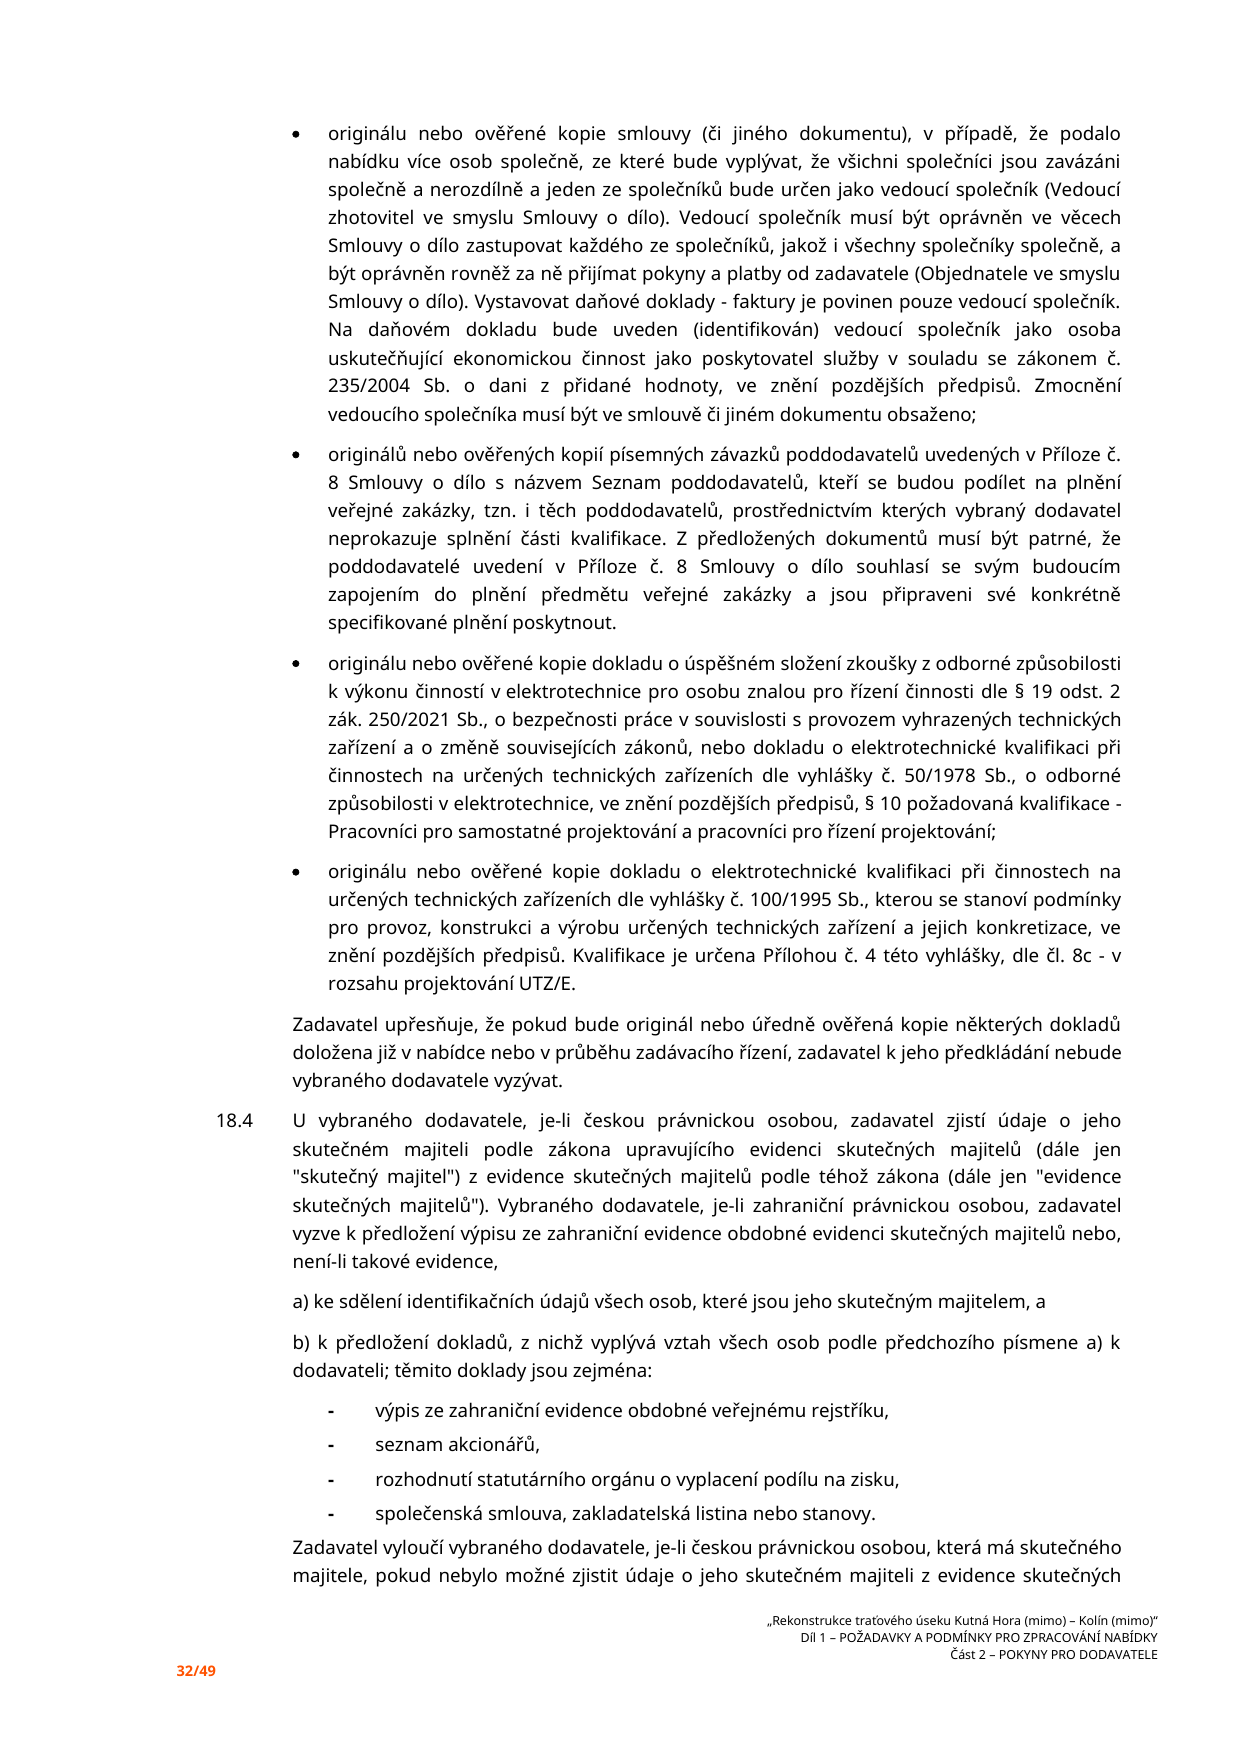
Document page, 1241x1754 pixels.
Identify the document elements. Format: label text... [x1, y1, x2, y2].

text originálu nebo ověřené kopie dokladu o úspěšném složení zkoušky z odborné způsobilosti k výkonu činností v elektrotechnice pro osobu znalou pro řízení činnosti dle § 19 odst. 2 zák. 250/2021 Sb., o bezpečnosti práce v souvislosti s provozem vyhrazených technických zařízení a o změně souvisejících zákonů, nebo dokladu o elektrotechnické kvalifikaci při činnostech na určených technických zařízeních dle vyhlášky č. 50/1978 Sb., o odborné způsobilosti v elektrotechnice, ve znění pozdějších předpisů, § 10 požadovaná kvalifikace - Pracovníci pro samostatné projektování a pracovníci pro řízení projektování; [292, 650, 1122, 844]
text seznam akcionářů, [328, 1432, 1122, 1457]
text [292, 1534, 1122, 1588]
text originálu nebo ověřené kopie smlouvy (či jiného dokumentu), v případě, že podalo nabídku více osob společně, ze které bude vyplývat, že všichni společníci jsou zavázáni společně a nerozdílně a jeden ze společníků bude určen jako vedoucí společník (Vedoucí zhotovitel ve smyslu Smlouvy o dílo). Vedoucí společník musí být oprávněn ve věcech Smlouvy o dílo zastupovat každého ze společníků, jakož i všechny společníky společně, a být oprávněn rovněž za ně přijímat pokyny a platby od zadavatele (Objednatele ve smyslu Smlouvy o dílo). Vystavovat daňové doklady - faktury je povinen pouze vedoucí společník. Na daňovém dokladu bude uveden (identifikován) vedoucí společník jako osoba uskutečňující ekonomickou činnost jako poskytovatel služby v souladu se zákonem č. 235/2004 Sb. o dani z přidané hodnoty, ve znění pozdějších předpisů. Zmocnění vedoucího společníka musí být ve smlouvě či jiném dokumentu obsaženo; [292, 121, 1122, 426]
text výpis ze zahraniční evidence obdobné veřejnému rejstříku, [328, 1397, 1122, 1423]
text b) k předložení dokladů, z nichž vyplývá vztah všech osob podle předchozího písmene a) k dodavateli; těmito doklady jsou zejména: [292, 1329, 1122, 1382]
text U vybraného dodavatele, je-li českou právnickou osobou, zadavatel zjistí údaje o jeho skutečném majiteli podle zákona upravujícího evidenci skutečných majitelů (dále jen "skutečný majitel") z evidence skutečných majitelů podle téhož zákona (dále jen "evidence skutečných majitelů"). Vybraného dodavatele, je-li zahraniční právnickou osobou, zadavatel vyzve k předložení výpisu ze zahraniční evidence obdobné evidenci skutečných majitelů nebo, není-li takové evidence, [216, 1108, 1122, 1273]
text originálů nebo ověřených kopií písemných závazků poddodavatelů uvedených v Příloze č. 8 Smlouvy o dílo s názvem Seznam poddodavatelů, kteří se budou podílet na plnění veřejné zakázky, tzn. i těch poddodavatelů, prostřednictvím kterých vybraný dodavatel neprokazuje splnění části kvalifikace. Z předložených dokumentů musí být patrné, že poddodavatelé uvedení v Příloze č. 8 Smlouvy o dílo souhlasí se svým budoucím zapojením do plnění předmětu veřejné zakázky a jsou připraveni své konkrétně specifikované plnění poskytnout. [292, 441, 1122, 635]
text Zadavatel upřesňuje, že pokud bude originál nebo úředně ověřená kopie některých dokladů doložena již v nabídce nebo v průběhu zadávacího řízení, zadavatel k jeho předkládání nebude vybraného dodavatele vyzývat. [292, 1011, 1122, 1093]
text a) ke sdělení identifikačních údajů všech osob, které jsou jeho skutečným majitelem, a [292, 1288, 1122, 1314]
text společenská smlouva, zakladatelská listina nebo stanovy. [328, 1500, 1122, 1526]
text originálu nebo ověřené kopie dokladu o elektrotechnické kvalifikaci při činnostech na určených technických zařízeních dle vyhlášky č. 100/1995 Sb., kterou se stanoví podmínky pro provoz, konstrukci a výrobu určených technických zařízení a jejich konkretizace, ve znění pozdějších předpisů. Kvalifikace je určena Přílohou č. 4 této vyhlášky, dle čl. 8c - v rozsahu projektování UTZ/E. [292, 859, 1122, 996]
text rozhodnutí statutárního orgánu o vyplacení podílu na zisku, [328, 1466, 1122, 1492]
